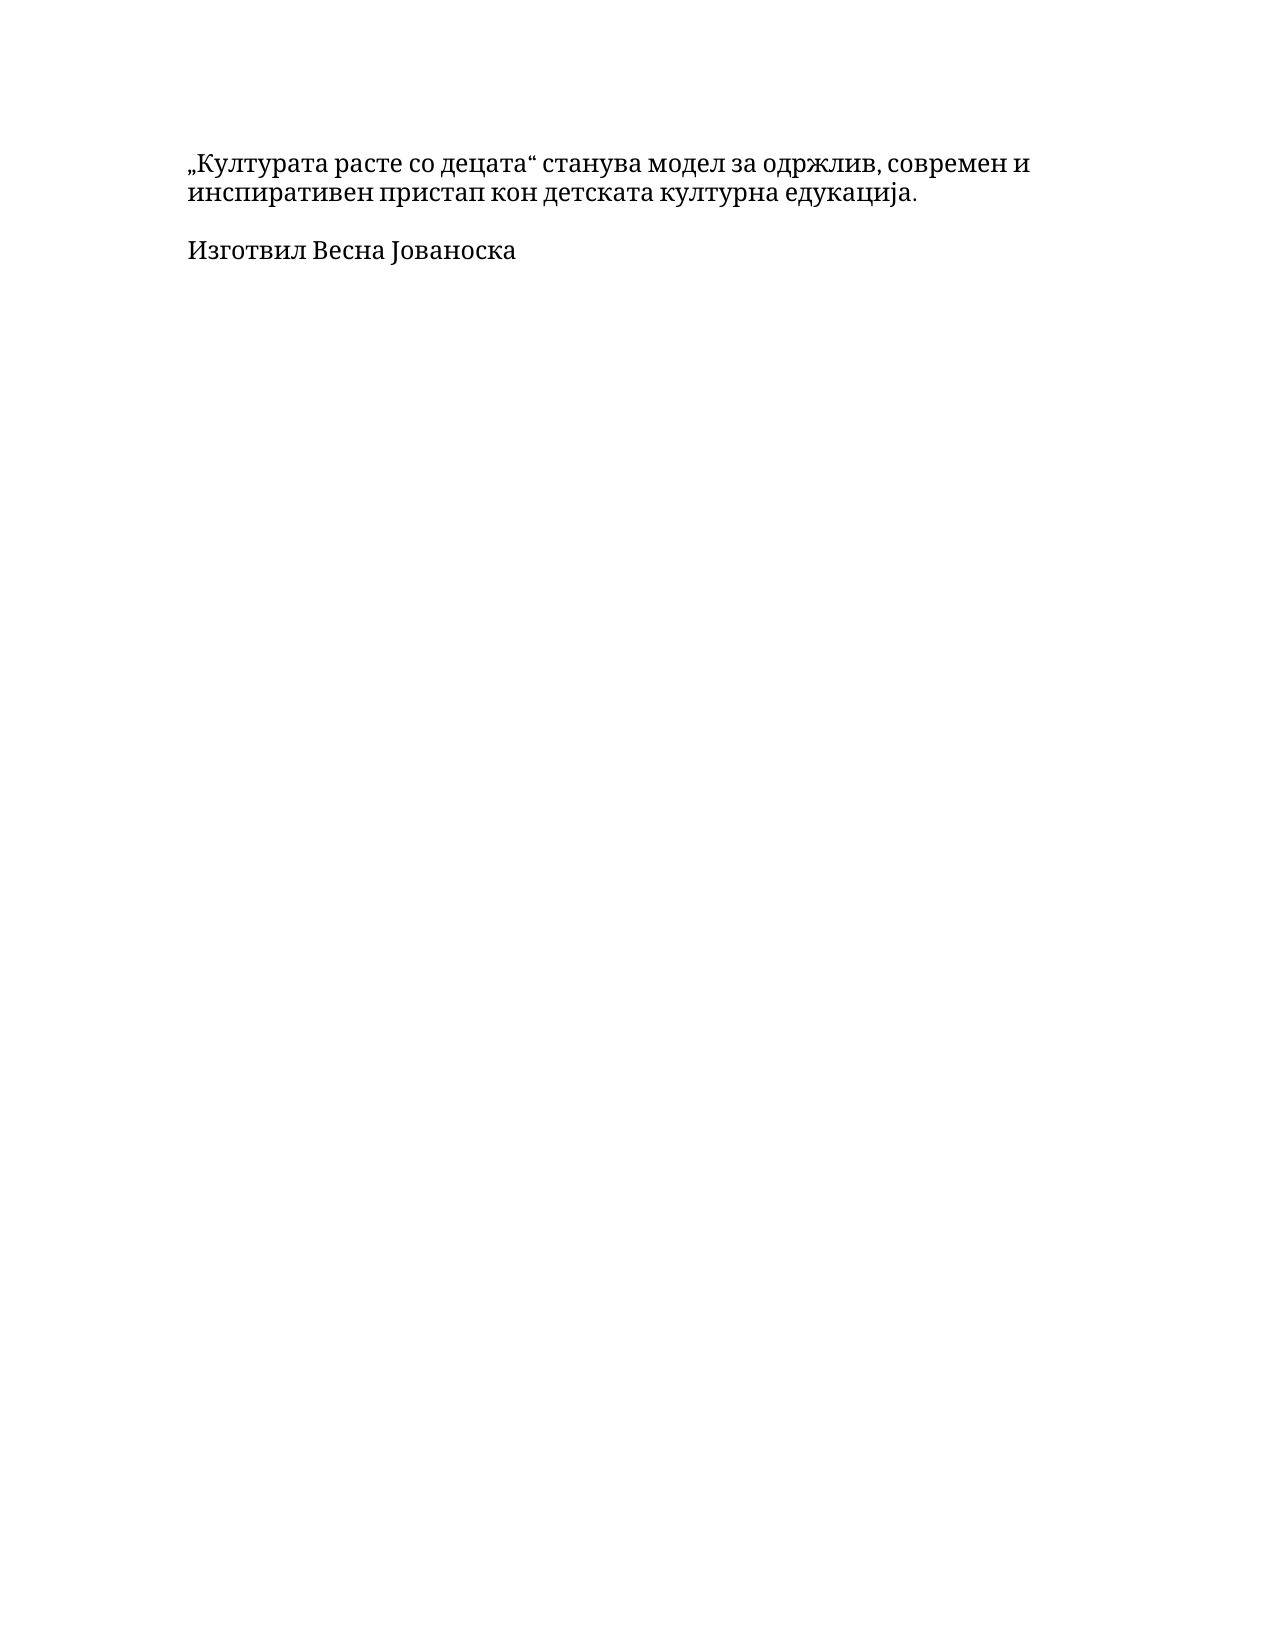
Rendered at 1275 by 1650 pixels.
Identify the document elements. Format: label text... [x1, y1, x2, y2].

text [187, 150, 1087, 207]
text Изготвил Весна Јованоска [187, 237, 1087, 265]
